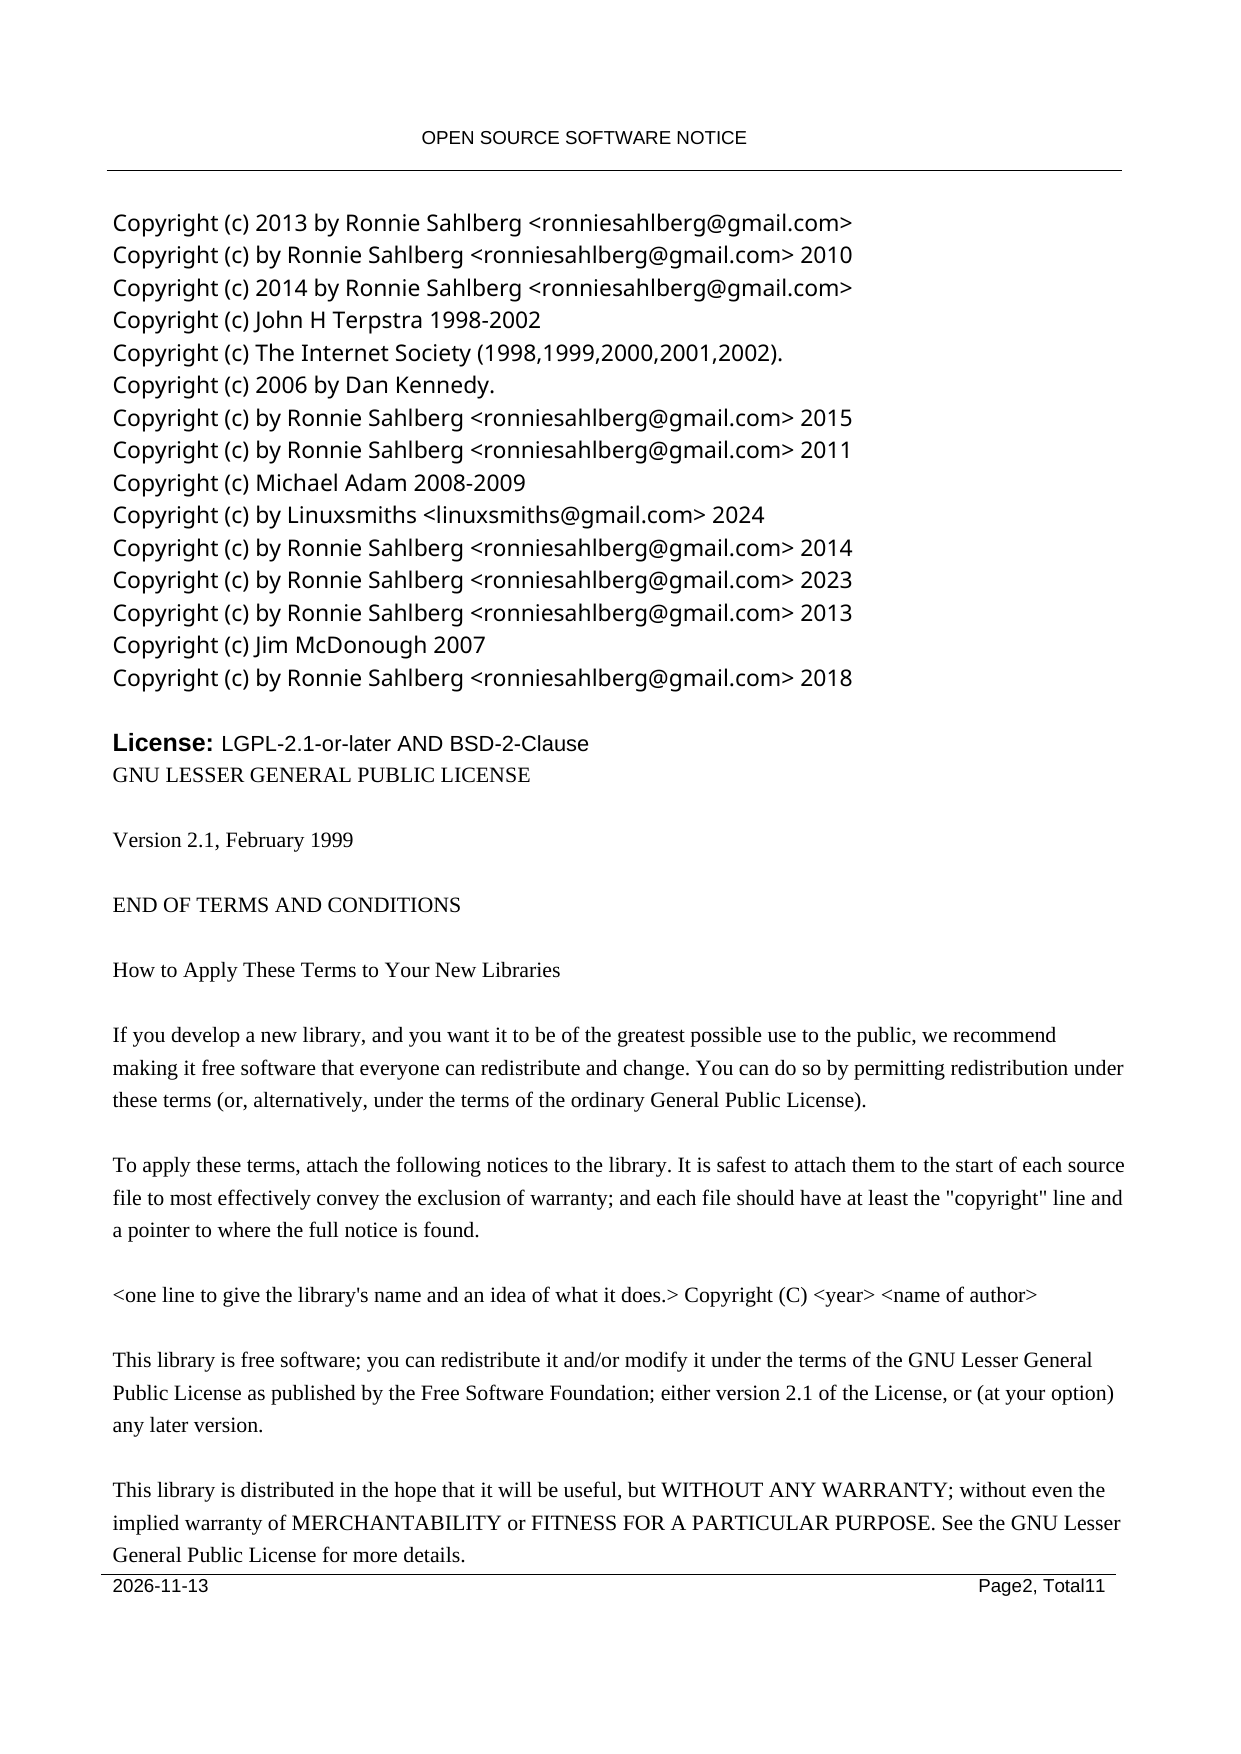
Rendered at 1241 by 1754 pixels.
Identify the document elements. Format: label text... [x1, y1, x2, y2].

text License: LGPL-2.1-or-later AND BSD-2-Clause [112, 726, 1128, 759]
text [112, 206, 1128, 726]
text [112, 759, 1128, 1571]
